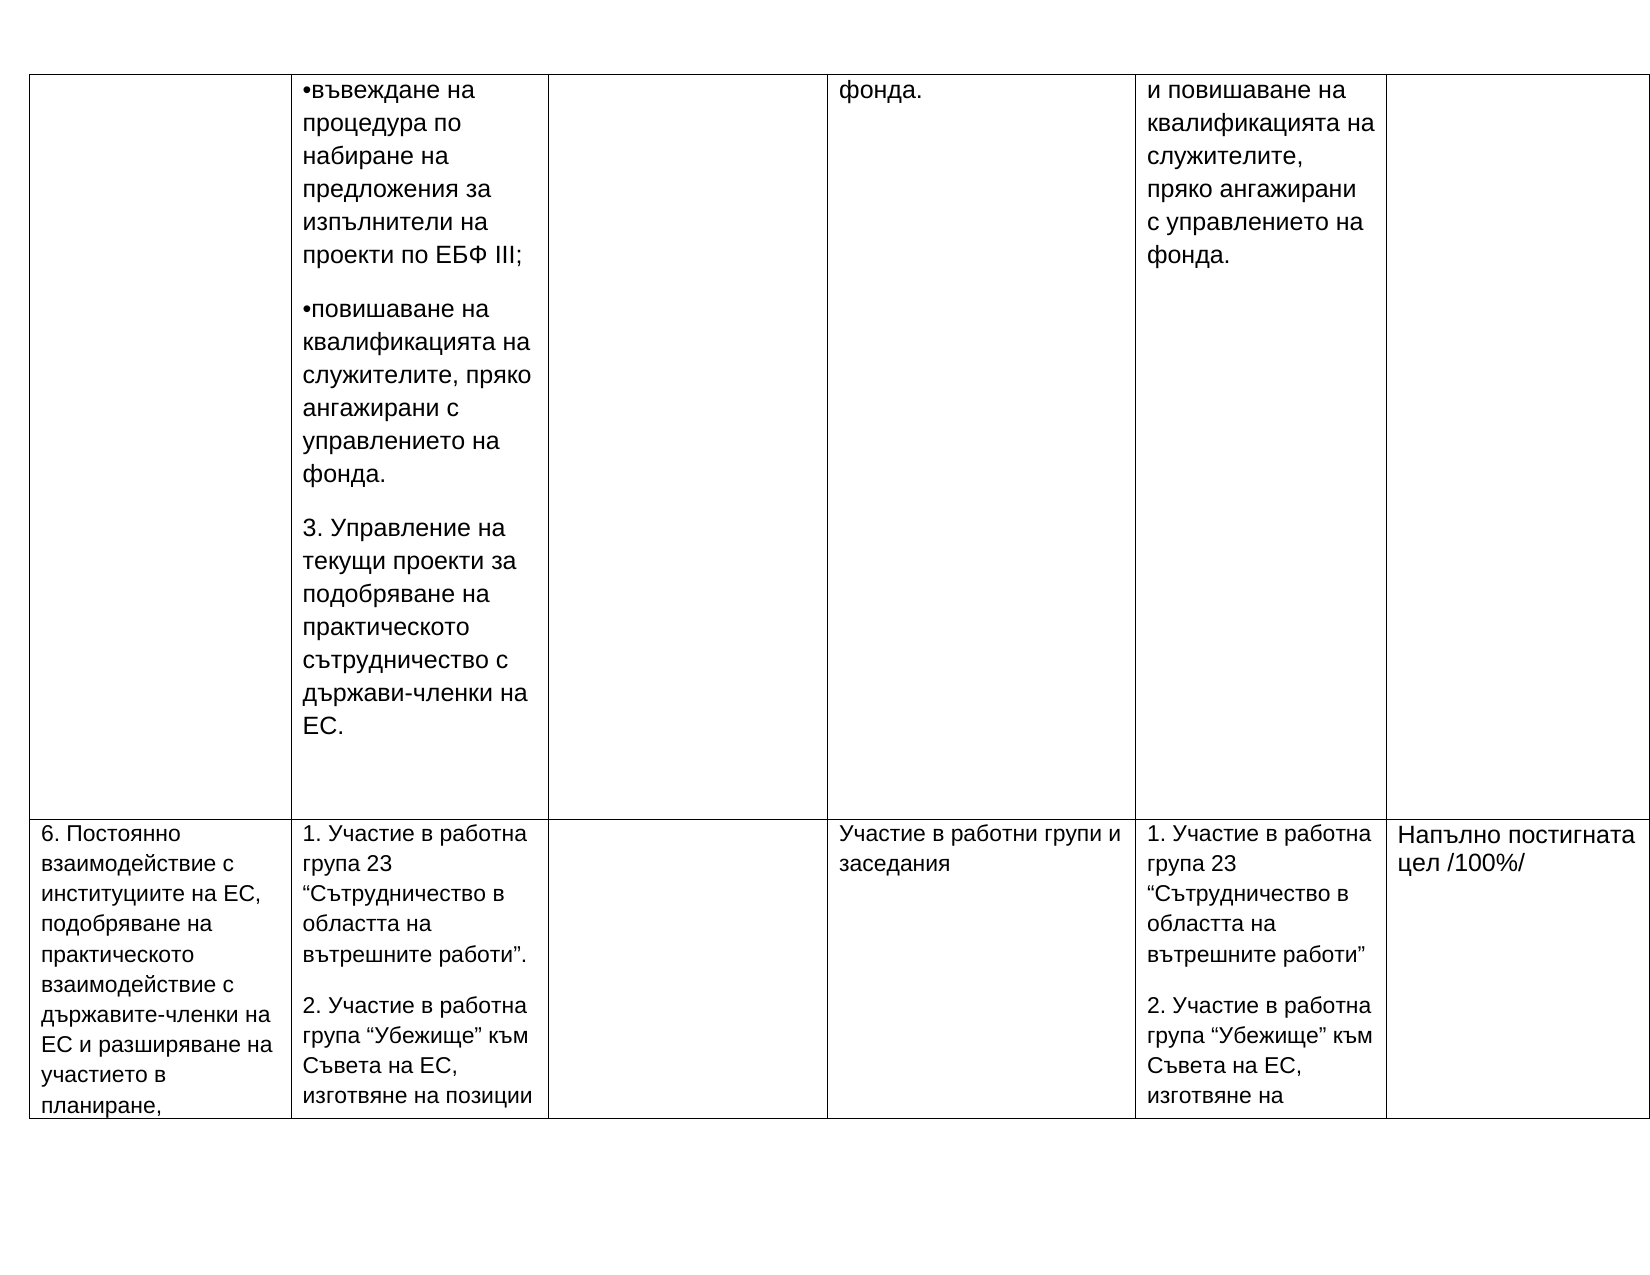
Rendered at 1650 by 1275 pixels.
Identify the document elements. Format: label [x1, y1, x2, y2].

table_cell [549, 75, 827, 819]
table_cell [30, 75, 291, 819]
table_cell [1136, 820, 1386, 1118]
table_cell [828, 75, 1135, 819]
table_cell [828, 820, 1135, 1118]
table_cell [1387, 820, 1649, 1118]
table_cell [1136, 75, 1386, 819]
table_cell [292, 820, 548, 1118]
table_cell [30, 820, 291, 1118]
table_cell [1387, 75, 1649, 819]
table_cell [292, 75, 548, 819]
table_cell [549, 820, 827, 1118]
